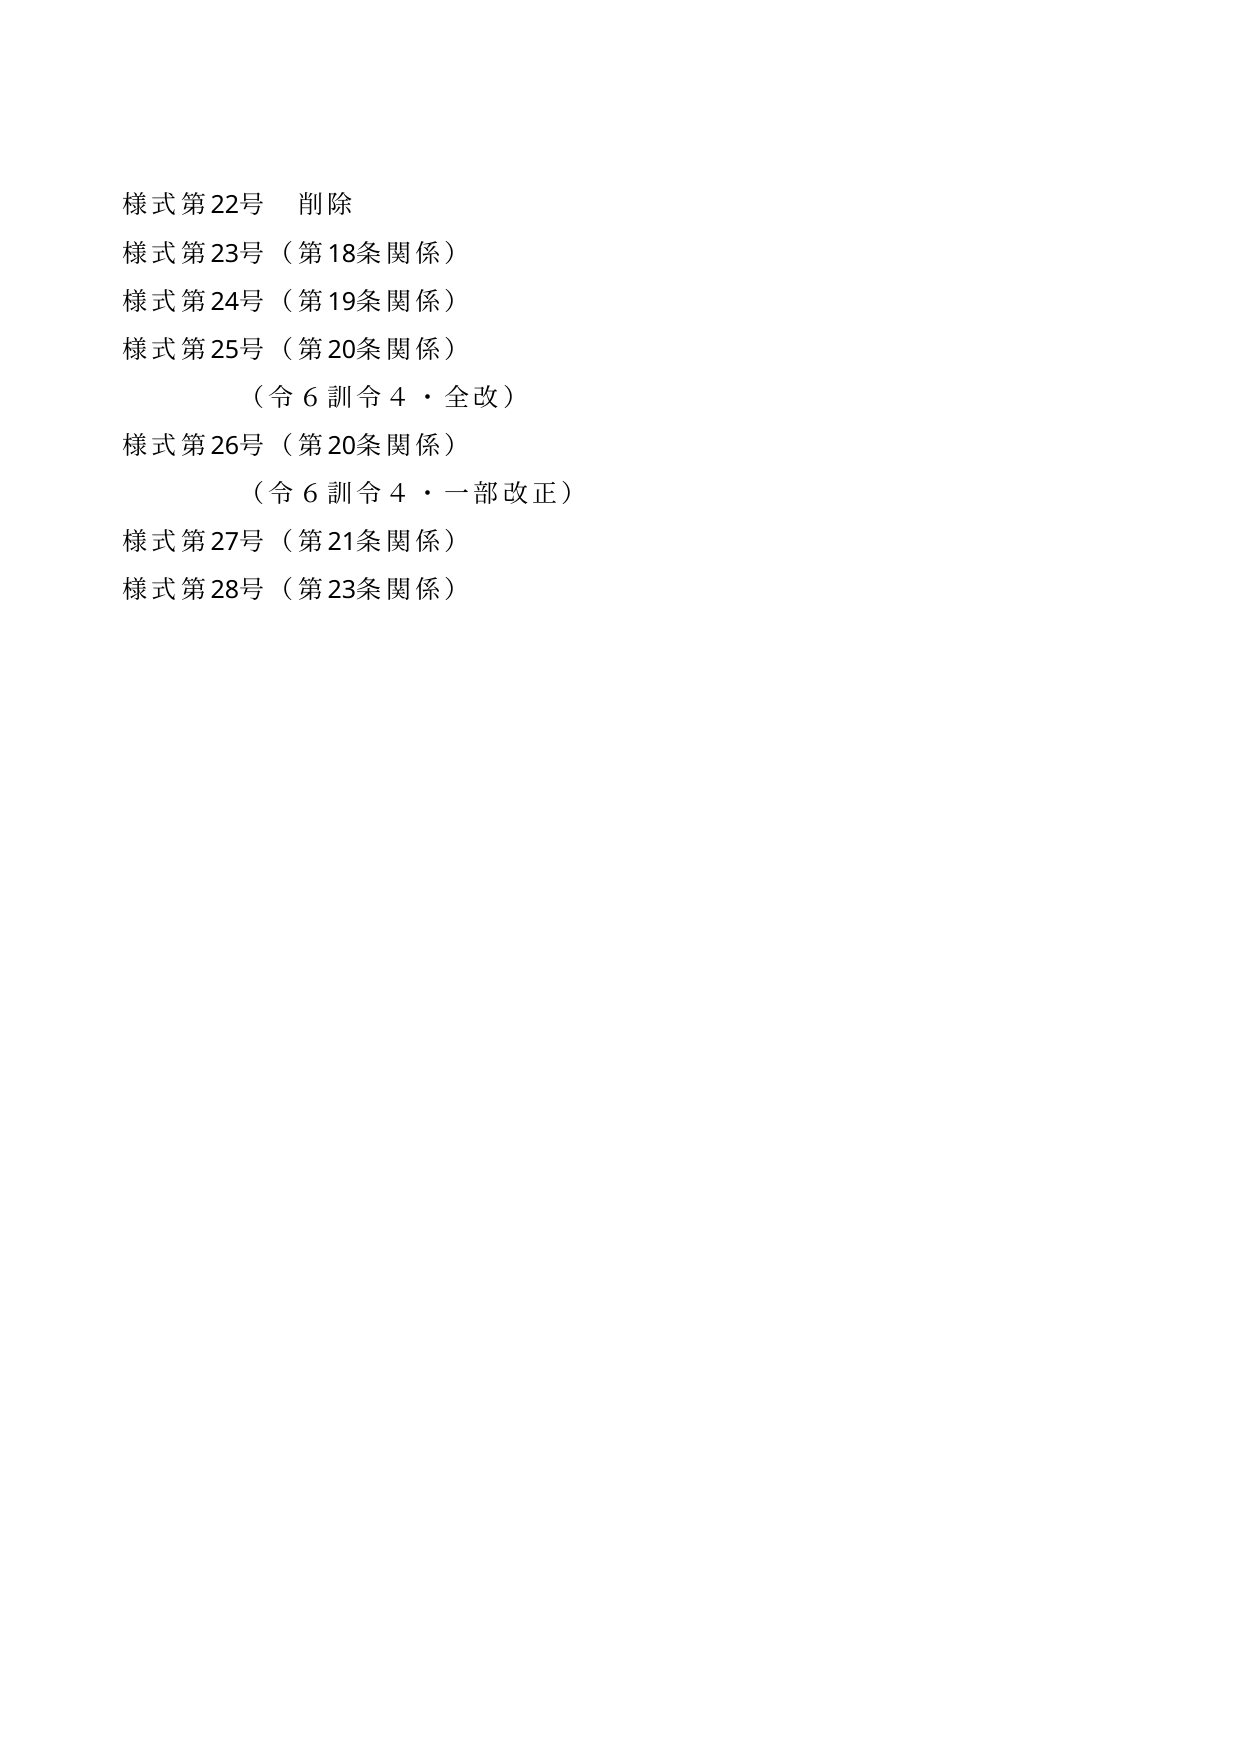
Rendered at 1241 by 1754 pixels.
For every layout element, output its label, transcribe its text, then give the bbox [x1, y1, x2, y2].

text 様式第25号（第20条関係） [122, 323, 1118, 372]
text 様式第23号（第18条関係） [122, 227, 1118, 275]
text 様式第26号（第20条関係） [122, 420, 1118, 468]
text 様式第27号（第21条関係） [122, 516, 1118, 564]
text 様式第28号（第23条関係） [122, 564, 1118, 612]
text （令６訓令４・一部改正） [222, 468, 1118, 516]
text 様式第22号 削除 [122, 179, 1118, 227]
text （令６訓令４・全改） [222, 372, 1118, 420]
text 様式第24号（第19条関係） [122, 275, 1118, 323]
